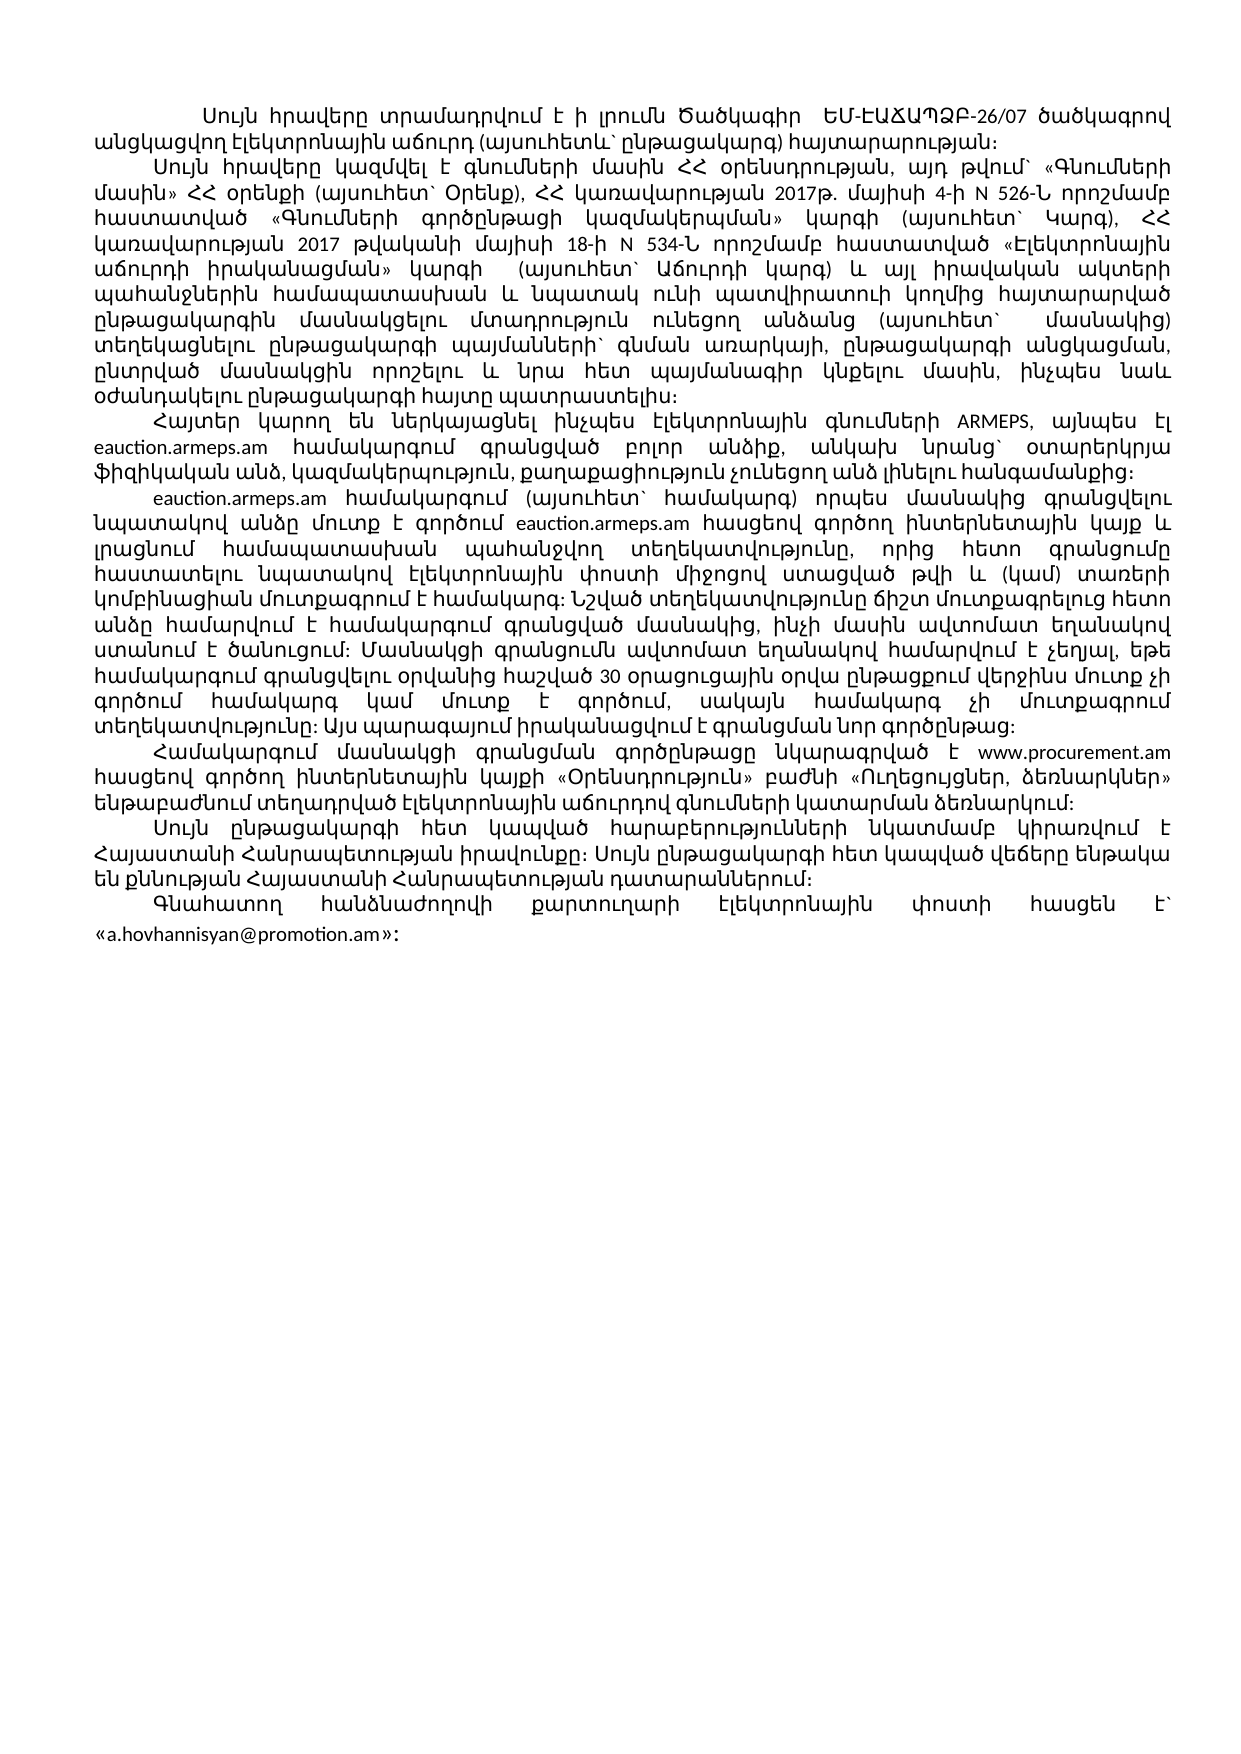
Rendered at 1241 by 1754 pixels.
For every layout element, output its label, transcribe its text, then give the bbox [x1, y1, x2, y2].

text eauction.armeps.am համակարգում (այսուհետ` համակարգ) որպես մասնակից գրանցվելու նպատակով անձը մուտք է գործում eauction.armeps.am հասցեով գործող ինտերնետային կայք և լրացնում համապատասխան պահանջվող տեղեկատվությունը, որից հետո գրանցումը հաստատելու նպատակով էլեկտրոնային փոստի միջոցով ստացված թվի և (կամ) տառերի կոմբինացիան մուտքագրում է համակարգ: Նշված տեղեկատվությունը ճիշտ մուտքագրելուց հետո անձը համարվում է համակարգում գրանցված մասնակից, ինչի մասին ավտոմատ եղանակով ստանում է ծանուցում: Մասնակցի գրանցումն ավտոմատ եղանակով համարվում է չեղյալ, եթե համակարգում գրանցվելու օրվանից հաշված 30 օրացուցային օրվա ընթացքում վերջինս մուտք չի գործում համակարգ կամ մուտք է գործում, սակայն համակարգ չի մուտքագրում տեղեկատվությունը: Այս պարագայում իրականացվում է գրանցման նոր գործընթաց: [94, 485, 1171, 739]
text Սույն հրավերը տրամադրվում է ի լրումն Ծածկագիր ԵՄ-ԷԱՃԱՊՁԲ-26/07 ծածկագրով անցկացվող էլեկտրոնային աճուրդ (այսուհետև` ընթացակարգ) հայտարարության։ [94, 104, 1171, 154]
text Հայտեր կարող են ներկայացնել ինչպես էլեկտրոնային գնումների ARMEPS, այնպես էլ eauction.armeps.am համակարգում գրանցված բոլոր անձիք, անկախ նրանց` օտարերկրյա ֆիզիկական անձ, կազմակերպություն, քաղաքացիություն չունեցող անձ լինելու հանգամանքից։ [94, 409, 1171, 485]
text Սույն ընթացակարգի հետ կապված հարաբերությունների նկատմամբ կիրառվում է Հայաստանի Հանրապետության իրավունքը։ Սույն ընթացակարգի հետ կապված վեճերը ենթակա են քննության Հայաստանի Հանրապետության դատարաններում։ [94, 815, 1171, 892]
text Սույն հրավերը կազմվել է գնումների մասին ՀՀ օրենսդրության, այդ թվում` «Գնումների մասին» ՀՀ օրենքի (այսուհետ` Օրենք), ՀՀ կառավարության 2017թ. մայիսի 4-ի N 526-Ն որոշմամբ հաստատված «Գնումների գործընթացի կազմակերպման» կարգի (այսուհետ` Կարգ), ՀՀ կառավարության 2017 թվականի մայիսի 18-ի N 534-Ն որոշմամբ հաստատված «Էլեկտրոնային աճուրդի իրականացման» կարգի (այսուհետ` Աճուրդի կարգ) և այլ իրավական ակտերի պահանջներին համապատասխան և նպատակ ունի պատվիրատուի կողմից հայտարարված ընթացակարգին մասնակցելու մտադրություն ունեցող անձանց (այսուհետ` մասնակից) տեղեկացնելու ընթացակարգի պայմանների` գնման առարկայի, ընթացակարգի անցկացման, ընտրված մասնակցին որոշելու և նրա հետ պայմանագիր կնքելու մասին, ինչպես նաև օժանդակելու ընթացակարգի հայտը պատրաստելիս։ [94, 154, 1171, 409]
text Գնահատող հանձնաժողովի քարտուղարի էլեկտրոնային փոստի հասցեն է` «a.hovhannisyan@promotion.am»: [94, 892, 1171, 948]
text Համակարգում մասնակցի գրանցման գործընթացը նկարագրված է www.procurement.am հասցեով գործող ինտերնետային կայքի «Օրենսդրություն» բաժնի «Ուղեցույցներ, ձեռնարկներ» ենթաբաժնում տեղադրված էլեկտրոնային աճուրդով գնումների կատարման ձեռնարկում: [94, 739, 1171, 815]
